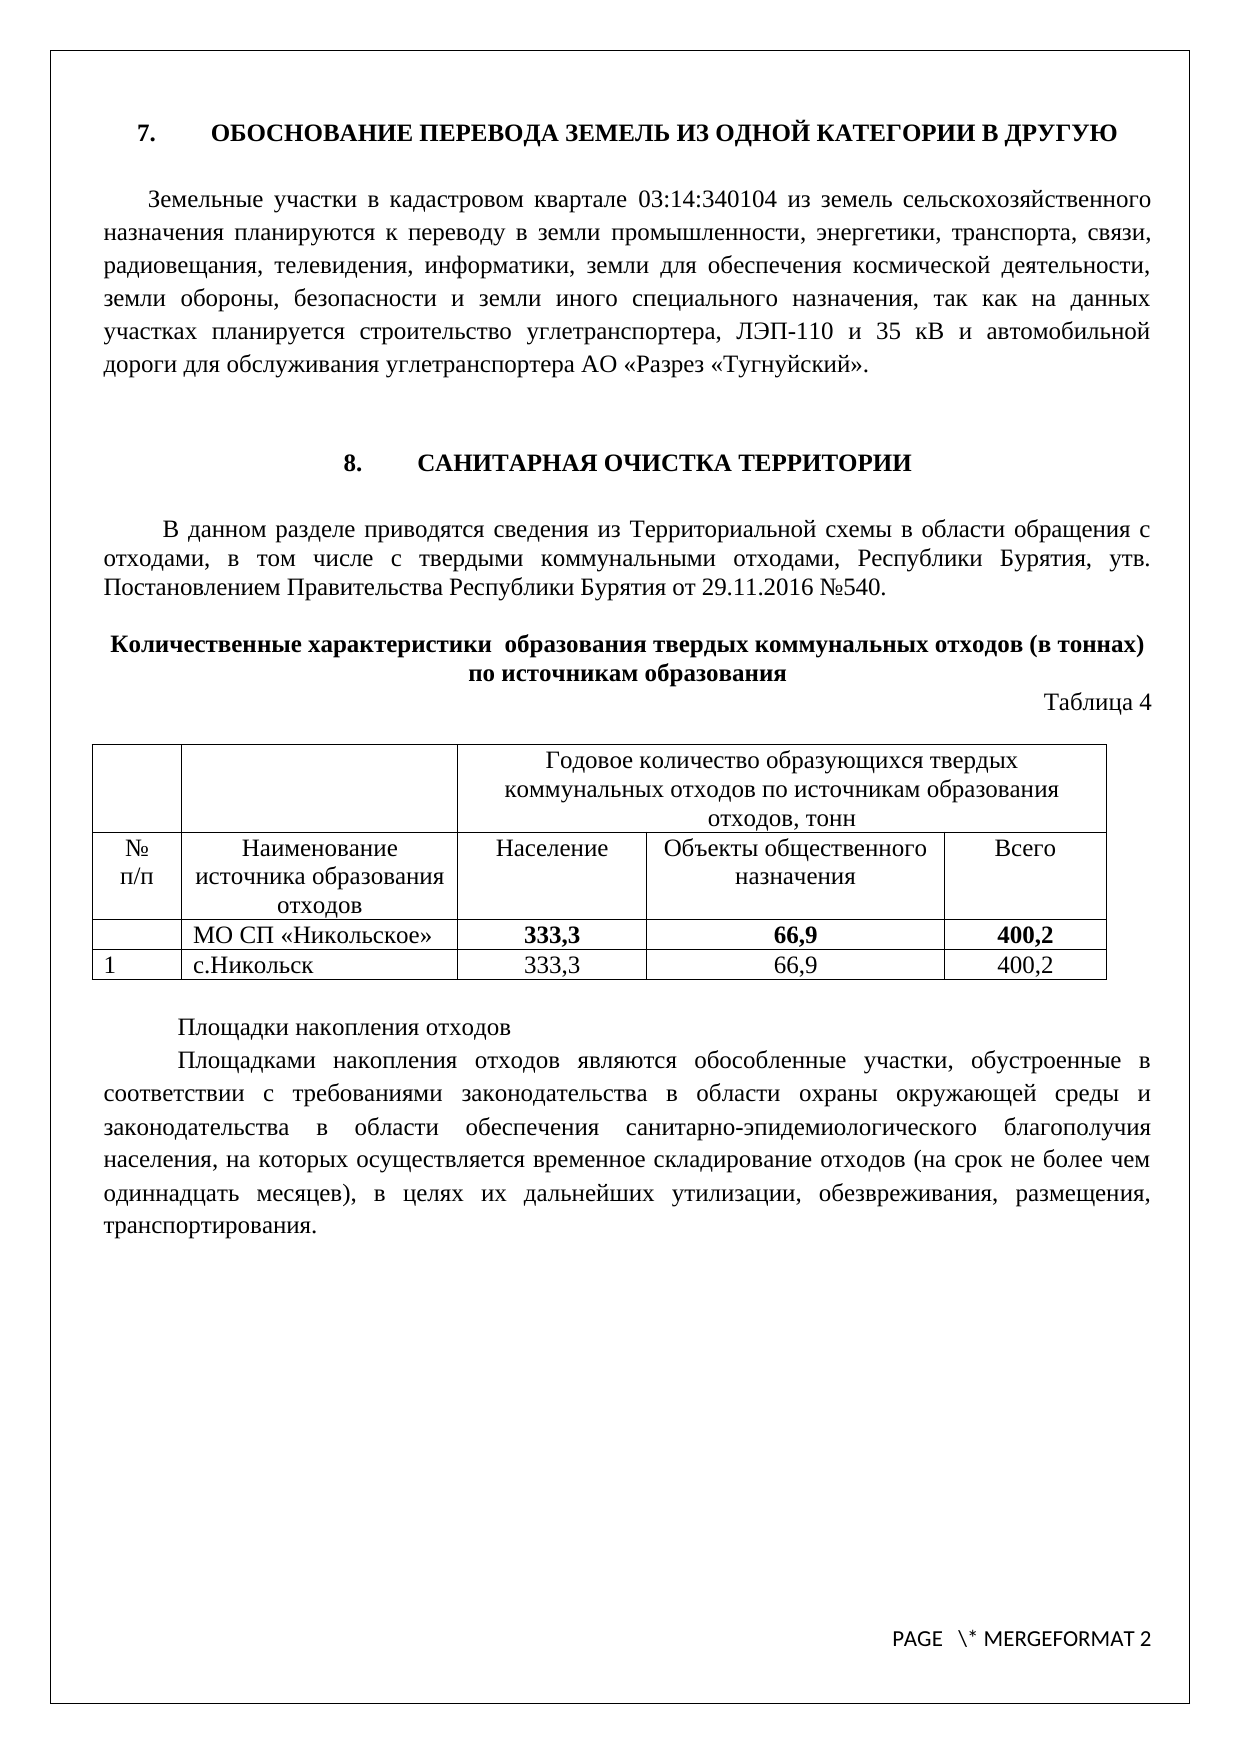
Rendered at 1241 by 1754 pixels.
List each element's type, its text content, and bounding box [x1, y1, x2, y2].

table_cell Наименование источника образования отходов [182, 833, 457, 919]
text Количественные характеристики образования твердых коммунальных отходов (в тоннах) по источникам образования [103, 629, 1152, 687]
table_cell Население [458, 833, 646, 919]
table_header [182, 745, 457, 832]
table_cell [93, 920, 181, 949]
table_cell с.Никольск [182, 950, 457, 978]
list ОБОСНОВАНИЕ ПЕРЕВОДА ЗЕМЕЛЬ ИЗ ОДНОЙ КАТЕГОРИИ В ДРУГУЮ [103, 118, 1152, 147]
text Площадками накопления отходов являются обособленные участки, обустроенные в соответствии с требованиями законодательства в области охраны окружающей среды и законодательства в области обеспечения санитарно-эпидемиологического благополучия населения, на которых осуществляется временное складирование отходов (на срок не более чем одиннадцать месяцев), в целях их дальнейших утилизации, обезвреживания, размещения, транспортирования. [103, 1046, 1152, 1239]
text Земельные участки в кадастровом квартале 03:14:340104 из земель сельскохозяйственного назначения планируются к переводу в земли промышленности, энергетики, транспорта, связи, радиовещания, телевидения, информатики, земли для обеспечения космической деятельности, земли обороны, безопасности и земли иного специального назначения, так как на данных участках планируется строительство углетранспортера, ЛЭП-110 и 35 кВ и автомобильной дороги для обслуживания углетранспортера АО «Разрез «Тугнуйский». [103, 184, 1152, 378]
table_cell 400,2 [945, 950, 1106, 978]
table_cell 1 [93, 950, 181, 978]
table_cell 333,3 [458, 950, 646, 978]
table_header [93, 745, 181, 832]
table_cell 400,2 [945, 920, 1106, 949]
table_cell 66,9 [647, 950, 944, 978]
table_header Годовое количество образующихся твердых коммунальных отходов по источникам образования отходов, тонн [458, 745, 1106, 832]
table_cell Всего [945, 833, 1106, 919]
table_cell 333,3 [458, 920, 646, 949]
text Площадки накопления отходов [103, 1012, 1152, 1041]
table_cell № п/п [93, 833, 181, 919]
table_cell 66,9 [647, 920, 944, 949]
table_cell МО СП «Никольское» [182, 920, 457, 949]
list САНИТАРНАЯ ОЧИСТКА ТЕРРИТОРИИ [103, 448, 1152, 477]
text Таблица 4 [103, 687, 1152, 716]
title В данном разделе приводятся сведения из Территориальной схемы в области обращения с отходами, в том числе с твердыми коммунальными отходами, Республики Бурятия, утв. Постановлением Правительства Республики Бурятия от 29.11.2016 №540. [103, 514, 1152, 601]
table_cell Объекты общественного назначения [647, 833, 944, 919]
